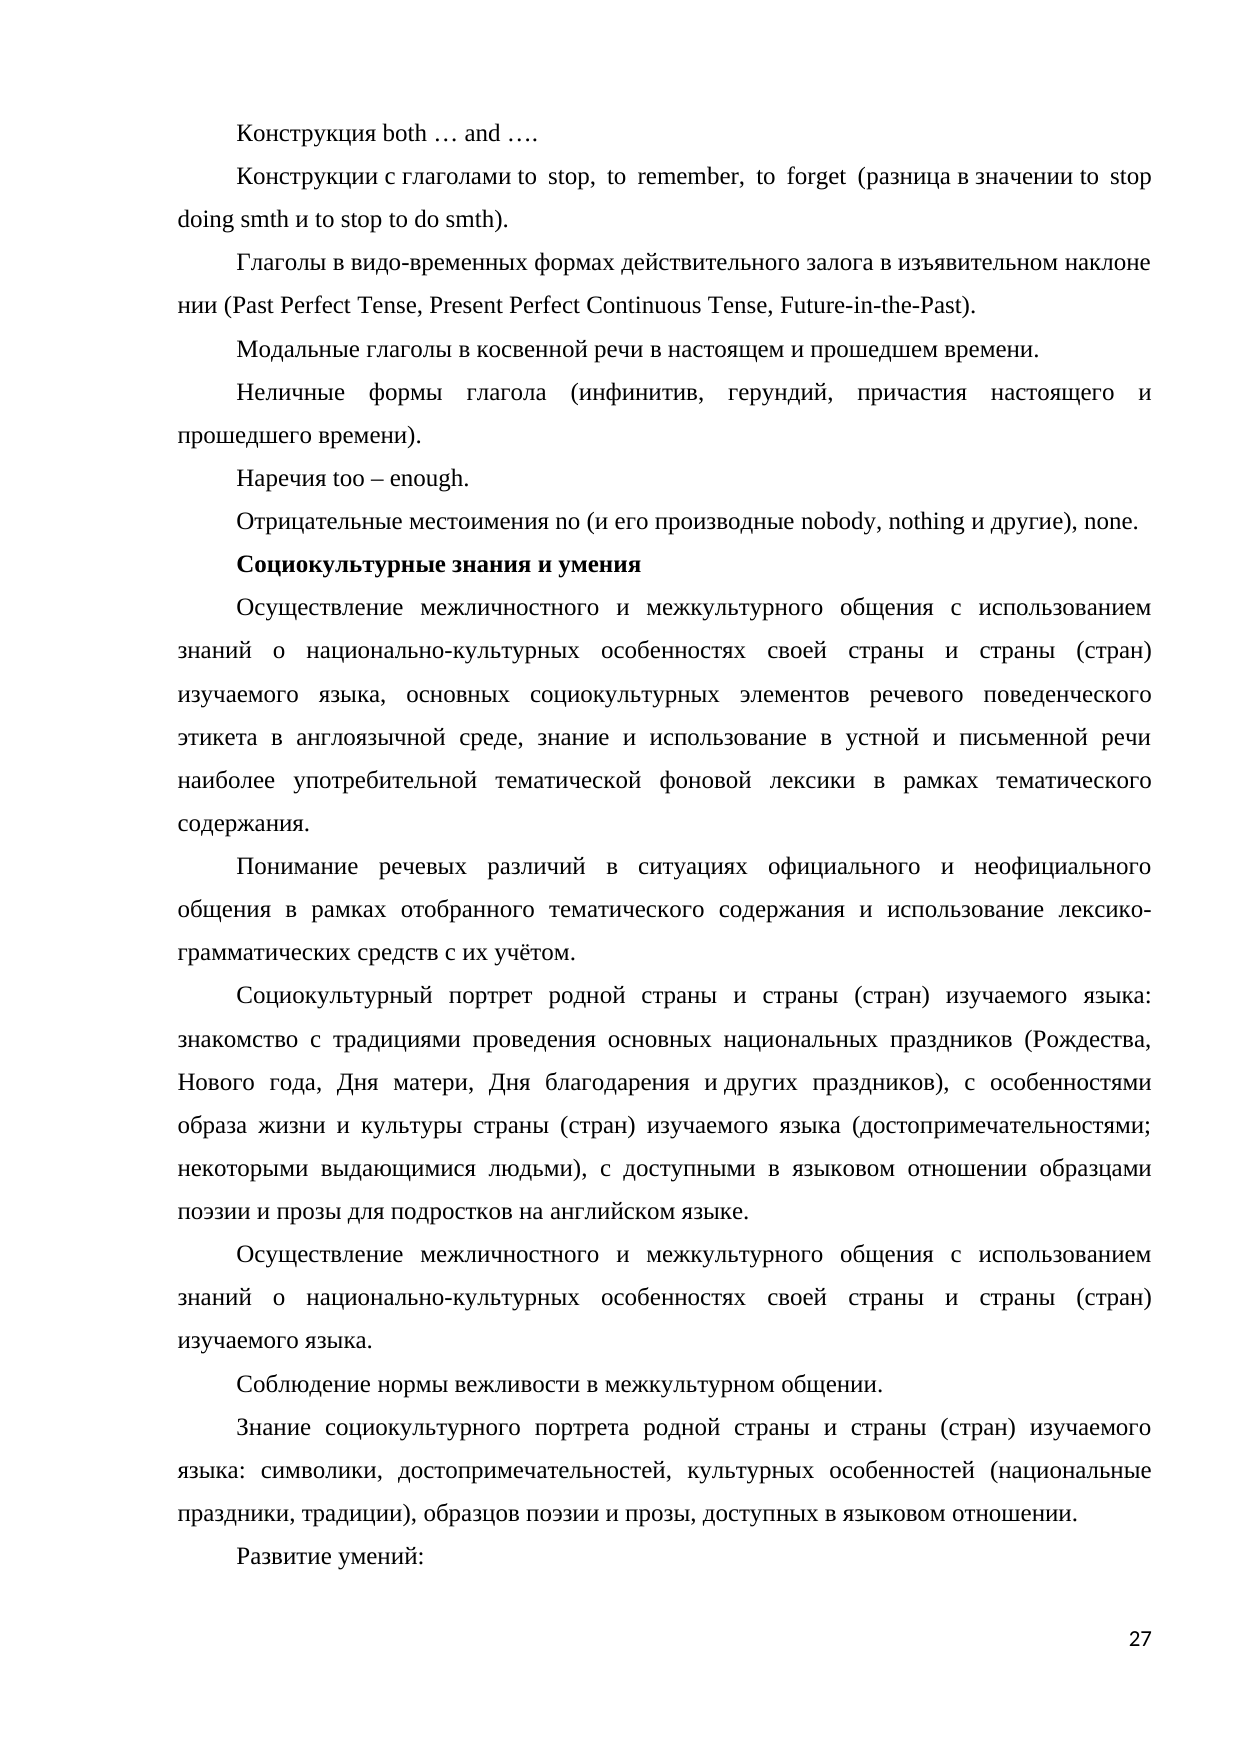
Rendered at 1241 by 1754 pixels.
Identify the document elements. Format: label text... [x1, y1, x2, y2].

text Осуществление межличностного и межкультурного общения с использованием знаний о национально-культурных особенностях своей страны и страны (стран) изучаемого языка, основных социокультурных элементов речевого поведенческого этикета в англоязычной среде, знание и использование в устной и письменной речи наиболее употребительной тематической фоновой лексики в рамках тематического содержания. [177, 592, 1152, 837]
text Отрицательные местоимения no (и его производные nobody, nothing и другие), none. [177, 506, 1152, 535]
text Социокультурный портрет родной страны и страны (стран) изучаемого языка: знакомство с традициями проведения основных национальных праздников (Рождества, Нового года, Дня матери, Дня благодарения и других праздников), с особенностями образа жизни и культуры страны (стран) изучаемого языка (достопримечательностями; некоторыми выдающимися людьми), с доступными в языковом отношении образцами поэзии и прозы для подростков на английском языке. [177, 981, 1152, 1225]
text Модальные глаголы в косвенной речи в настоящем и прошедшем времени. [177, 334, 1152, 362]
text Понимание речевых различий в ситуациях официального и неофициального общения в рамках отобранного тематического содержания и использование лексико-грамматических средств с их учётом. [177, 851, 1152, 966]
text Осуществление межличностного и межкультурного общения с использованием знаний о национально-культурных особенностях своей страны и страны (стран) изучаемого языка. [177, 1239, 1152, 1354]
text Конструкции c глаголами to stop, to remember, to forget (разница в значении to stop doing smth и to stop to do smth). [177, 161, 1152, 233]
text Неличные формы глагола (инфинитив, герундий, причастия настоящего и прошедшего времени). [177, 377, 1152, 449]
text Наречия too – enough. [177, 463, 1152, 492]
text Развитие умений: [177, 1541, 1152, 1570]
text Глаголы в видо-временных формах действительного залога в изъявительном наклонении (Past Perfect Tense, Present Perfect Continuous Tense, Future-in-the-Past). [177, 247, 1152, 319]
text Соблюдение нормы вежливости в межкультурном общении. [177, 1369, 1152, 1397]
text Социокультурные знания и умения [177, 549, 1152, 578]
text Знание социокультурного портрета родной страны и страны (стран) изучаемого языка: символики, достопримечательностей, культурных особенностей (национальные праздники, традиции), образцов поэзии и прозы, доступных в языковом отношении. [177, 1412, 1152, 1527]
text Конструкция both … and …. [177, 118, 1152, 147]
